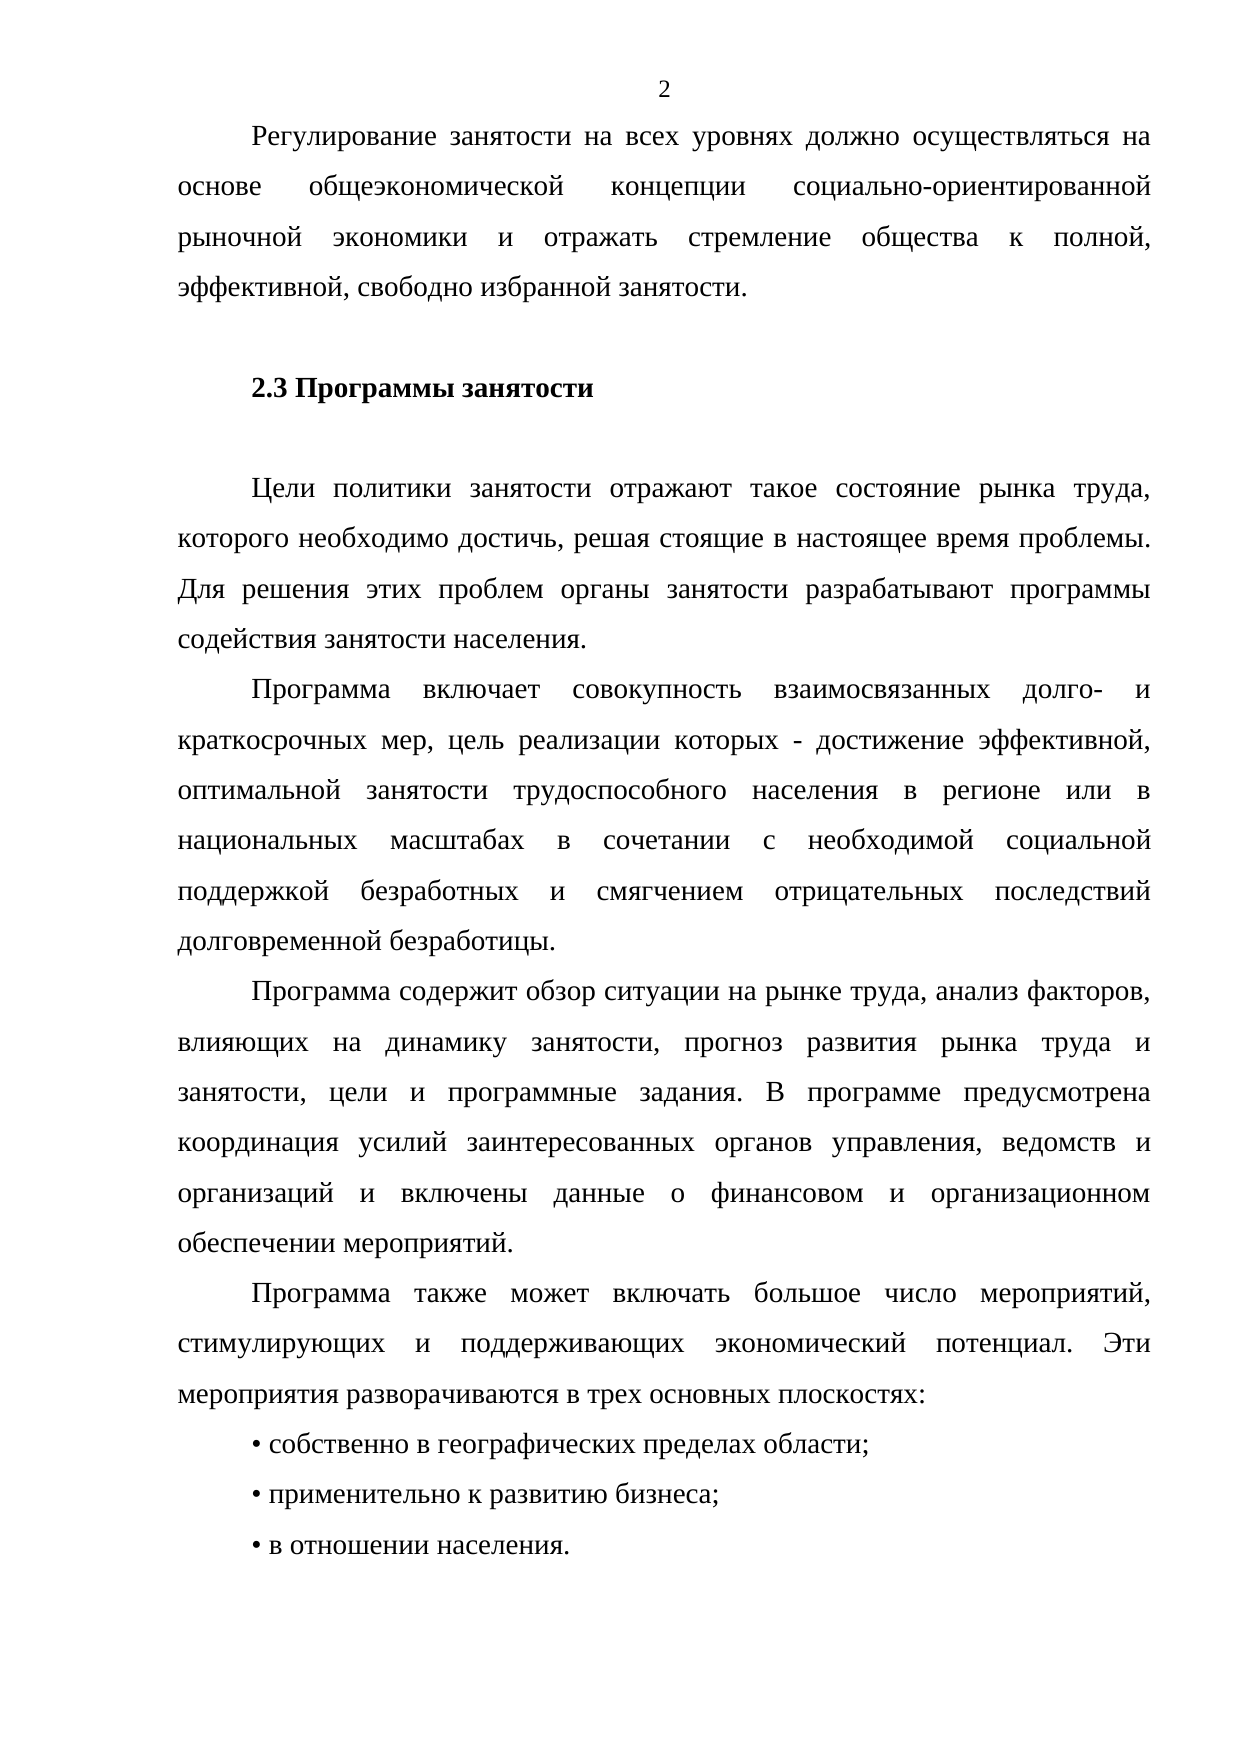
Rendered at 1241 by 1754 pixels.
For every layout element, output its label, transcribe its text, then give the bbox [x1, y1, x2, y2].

text Цели политики занятости отражают такое состояние рынка труда, которого необходимо достичь, решая стоящие в настоящее время проблемы. Для решения этих проблем органы занятости разрабатывают программы содействия занятости населения. [177, 470, 1152, 655]
text Регулирование занятости на всех уровнях должно осуществляться на основе общеэкономической концепции социально-ориентированной рыночной экономики и отражать стремление общества к полной, эффективной, свободно избранной занятости. [177, 118, 1152, 303]
text • собственно в географических пределах области; [177, 1426, 1152, 1460]
text 2.3 Программы занятости [177, 370, 1152, 403]
text • в отношении населения. [177, 1527, 1152, 1560]
text Программа содержит обзор ситуации на рынке труда, анализ факторов, влияющих на динамику занятости, прогноз развития рынка труда и занятости, цели и программные задания. В программе предусмотрена координация усилий заинтересованных органов управления, ведомств и организаций и включены данные о финансовом и организационном обеспечении мероприятий. [177, 973, 1152, 1258]
text • применительно к развитию бизнеса; [177, 1477, 1152, 1510]
text Программа также может включать большое число мероприятий, стимулирующих и поддерживающих экономический потенциал. Эти мероприятия разворачиваются в трех основных плоскостях: [177, 1275, 1152, 1409]
text Программа включает совокупность взаимосвязанных долго- и краткосрочных мер, цель реализации которых - достижение эффективной, оптимальной занятости трудоспособного населения в регионе или в национальных масштабах в сочетании с необходимой социальной поддержкой безработных и смягчением отрицательных последствий долговременной безработицы. [177, 672, 1152, 957]
